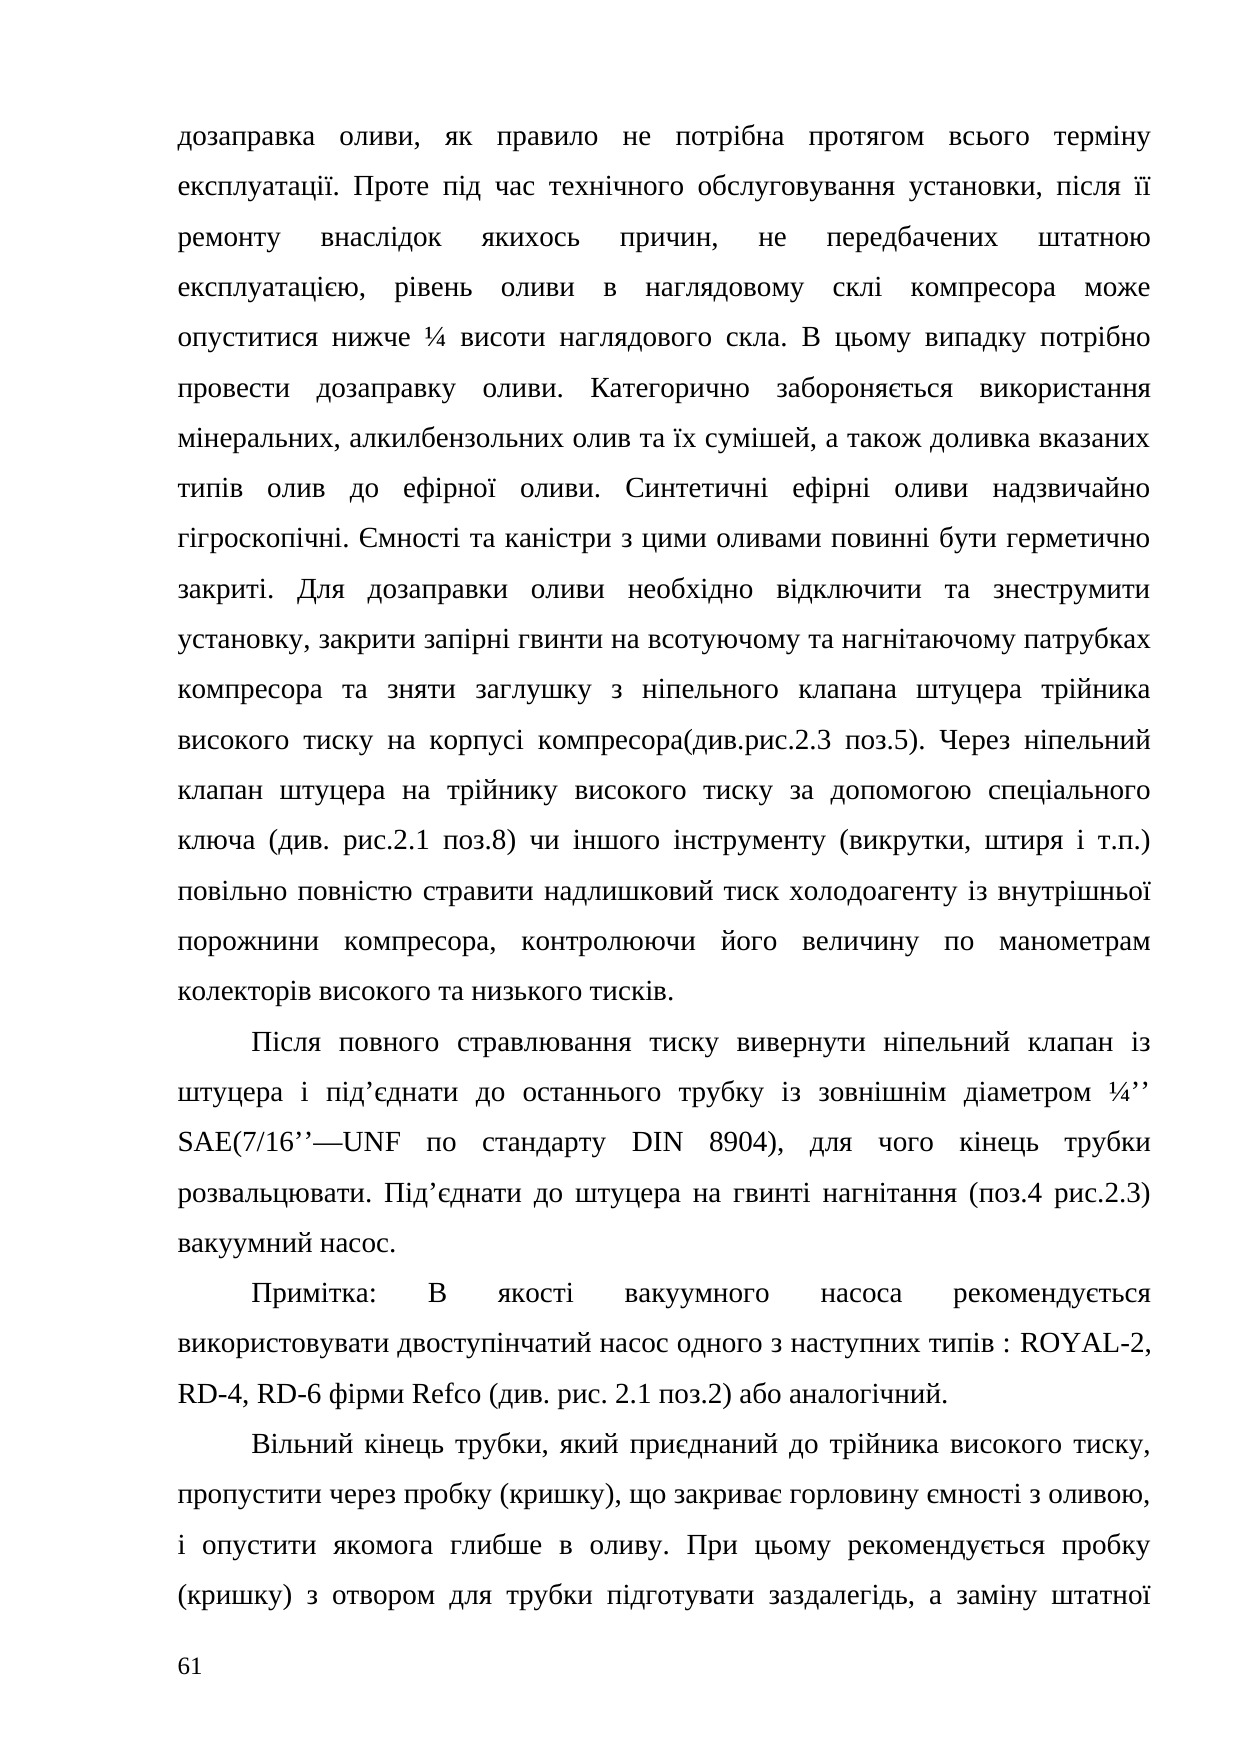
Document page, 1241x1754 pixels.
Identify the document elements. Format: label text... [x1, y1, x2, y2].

text Після повного стравлювання тиску вивернути ніпельний клапан із штуцера і під’єднати до останнього трубку із зовнішнім діаметром ¼’’ SAE(7/16’’—UNF по стандарту DIN 8904), для чого кінець трубки розвальцювати. Під’єднати до штуцера на гвинті нагнітання (поз.4 рис.2.3) вакуумний насос. [177, 1024, 1152, 1258]
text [177, 118, 1152, 1007]
text Примітка: В якості вакуумного насоса рекомендується використовувати двоступінчатий насос одного з наступних типів : ROYAL-2, RD-4, RD-6 фірми Refco (див. рис. 2.1 поз.2) або аналогічний. [177, 1275, 1152, 1409]
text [177, 1426, 1152, 1611]
